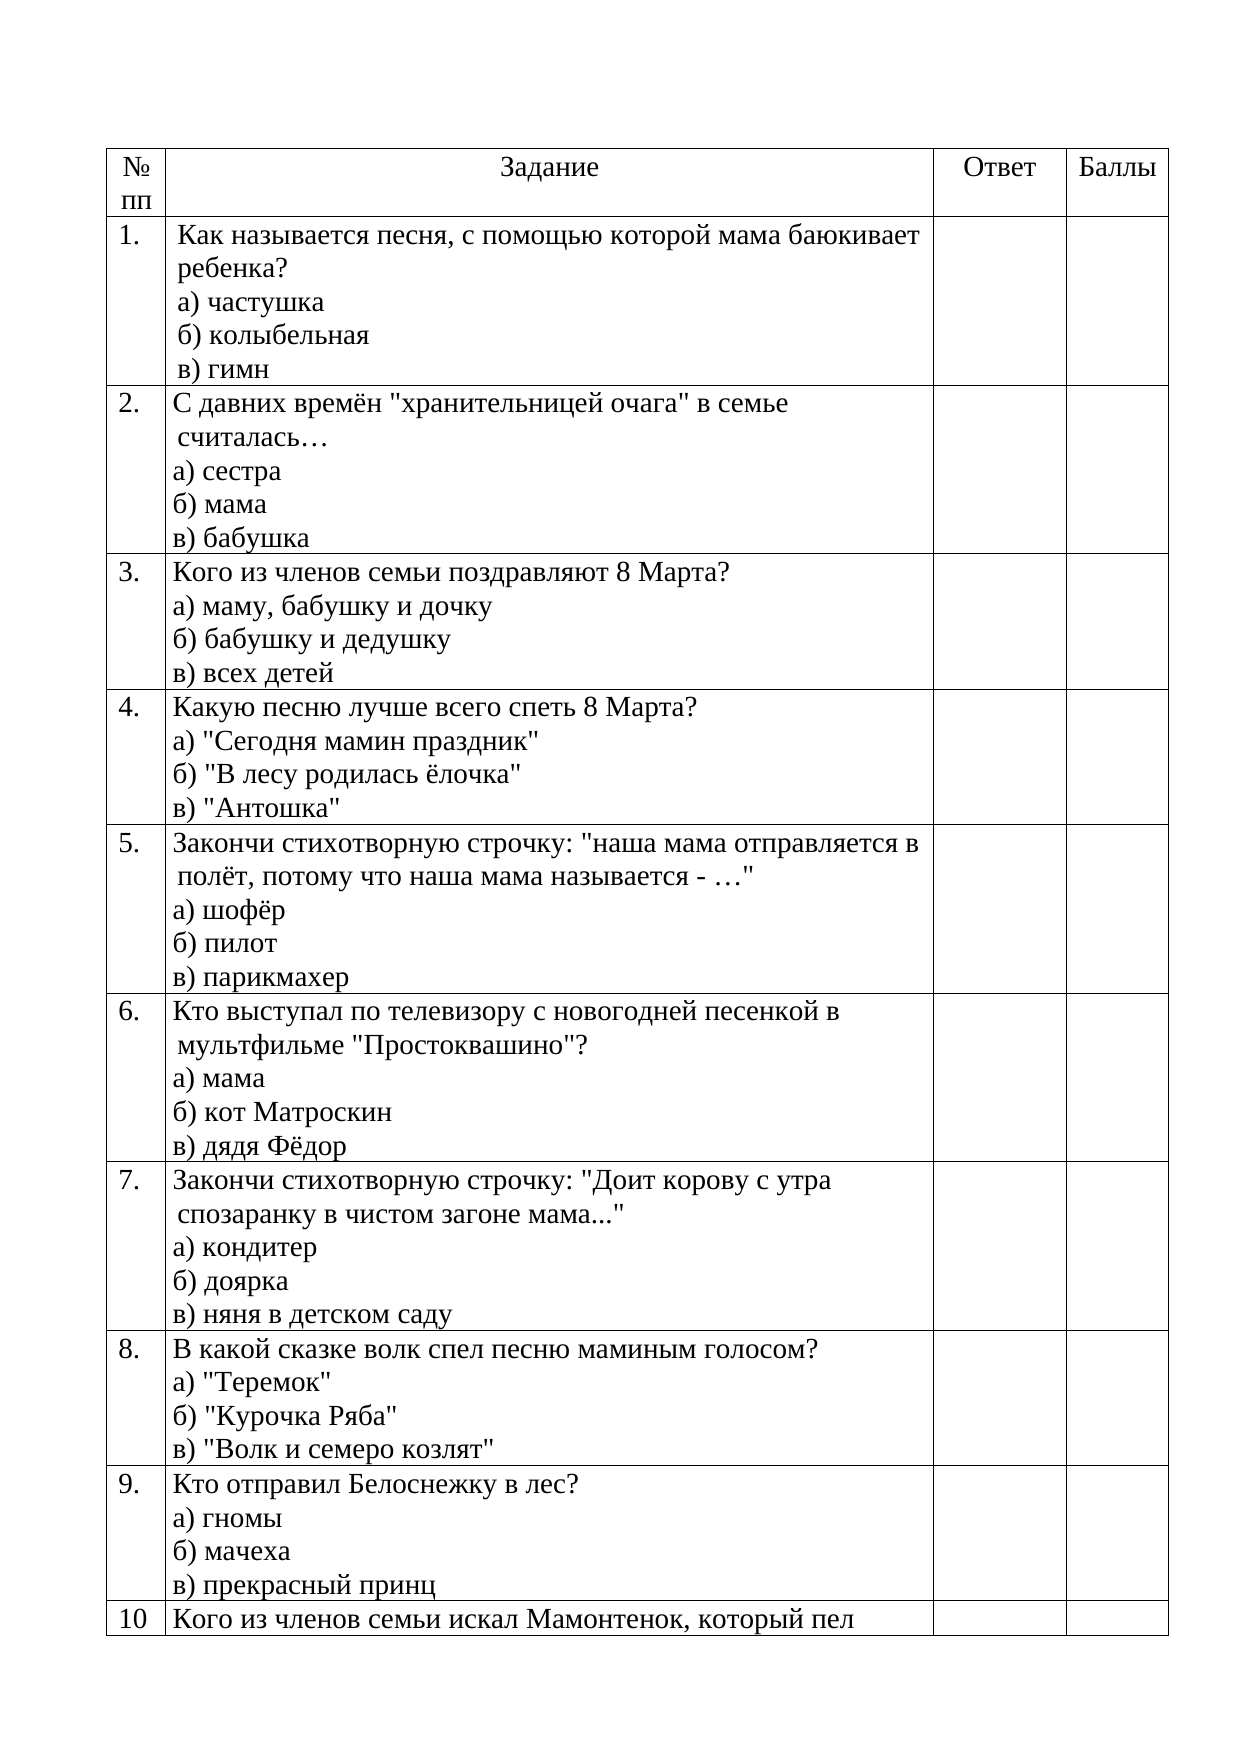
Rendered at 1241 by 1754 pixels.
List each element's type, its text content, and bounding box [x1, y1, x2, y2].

table_cell [934, 554, 1066, 688]
table_cell [1067, 1331, 1168, 1465]
table_header Ответ [934, 149, 1066, 216]
table_cell [1067, 994, 1168, 1161]
table_cell [934, 825, 1066, 992]
table_cell С давних времён "хранительницей очага" в семье считалась… а) сестра б) мама в) бабушка [166, 386, 933, 553]
table_cell Закончи стихотворную строчку: "Доит корову с утра спозаранку в чистом загоне мама..." а) кондитер б) доярка в) няня в детском саду [166, 1162, 933, 1330]
table_cell [934, 1466, 1066, 1600]
table_cell [1067, 217, 1168, 384]
table_cell [934, 1331, 1066, 1465]
table_cell [1067, 386, 1168, 553]
table_cell Кто выступал по телевизору с новогодней песенкой в мультфильме "Простоквашино"? а) мама б) кот Матроскин в) дядя Фёдор [166, 994, 933, 1161]
table_cell [934, 1601, 1066, 1635]
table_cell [166, 1601, 933, 1635]
table_cell [1067, 554, 1168, 688]
table_cell Закончи стихотворную строчку: "наша мама отправляется в полёт, потому что наша мама называется - …" а) шофёр б) пилот в) парикмахер [166, 825, 933, 992]
table_cell Как называется песня, с помощью которой мама баюкивает ребенка? а) частушка б) колыбельная в) гимн [166, 217, 933, 384]
table_cell [934, 217, 1066, 384]
table_header Задание [166, 149, 933, 216]
table_cell 5. [107, 825, 165, 992]
table_cell [1067, 1162, 1168, 1330]
table_cell Какую песню лучше всего спеть 8 Марта? а) "Сегодня мамин праздник" б) "В лесу родилась ёлочка" в) "Антошка" [166, 690, 933, 824]
table_cell [1067, 690, 1168, 824]
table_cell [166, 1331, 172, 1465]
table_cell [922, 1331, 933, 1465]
table_cell [934, 690, 1066, 824]
table_cell 4. [107, 690, 165, 824]
table_cell 6. [107, 994, 165, 1161]
table_cell [934, 994, 1066, 1161]
table_cell [1067, 825, 1168, 992]
table_cell [934, 1162, 1066, 1330]
table_header Баллы [1067, 149, 1168, 216]
table_cell 1. [107, 217, 165, 384]
table_cell Кого из членов семьи поздравляют 8 Марта? а) маму, бабушку и дочку б) бабушку и дедушку в) всех детей [166, 554, 933, 688]
table_cell 3. [107, 554, 165, 688]
table_cell 2. [107, 386, 165, 553]
table_cell 9. [107, 1466, 165, 1600]
table_cell 8. [107, 1331, 165, 1465]
table_cell [1067, 1466, 1168, 1600]
table_cell [934, 386, 1066, 553]
table_cell 10. [107, 1601, 165, 1635]
table_cell [1067, 1601, 1168, 1635]
table_header № пп [107, 149, 165, 216]
table_cell 7. [107, 1162, 165, 1330]
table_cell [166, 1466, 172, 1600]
